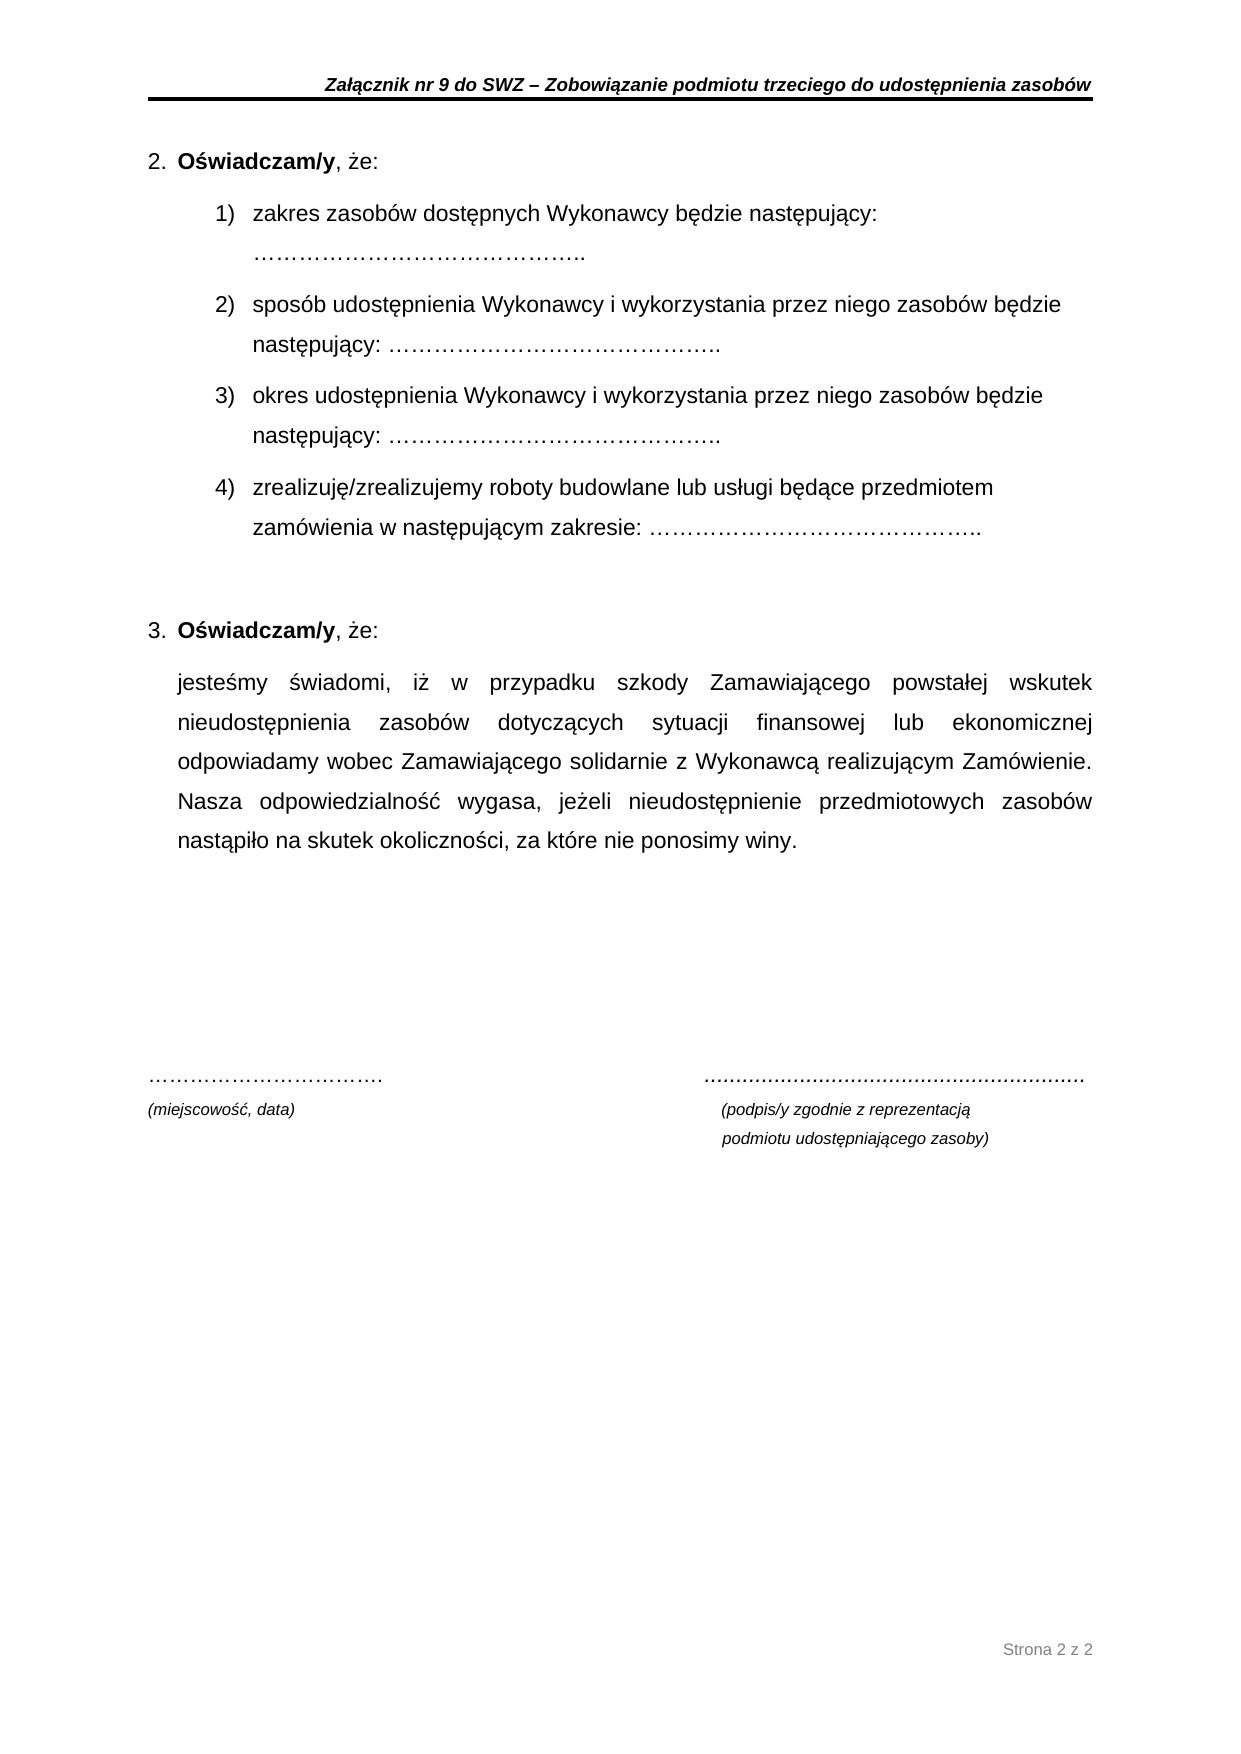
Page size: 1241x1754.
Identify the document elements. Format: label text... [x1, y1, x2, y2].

list okres udostępnienia Wykonawcy i wykorzystania przez niego zasobów będzie następujący: …………………………………….. [215, 382, 1093, 448]
list jesteśmy świadomi, iż w przypadku szkody Zamawiającego powstałej wskutek nieudostępnienia zasobów dotyczących sytuacji finansowej lub ekonomicznej odpowiadamy wobec Zamawiającego solidarnie z Wykonawcą realizującym Zamówienie. Nasza odpowiedzialność wygasa, jeżeli nieudostępnienie przedmiotowych zasobów nastąpiło na skutek okoliczności, za które nie ponosimy winy. [177, 669, 1093, 854]
list Oświadczam/y, że: [148, 148, 1093, 174]
text ……………………………. ............................................................ [148, 1061, 1093, 1087]
text (miejscowość, data) (podpis/y zgodnie z reprezentacją [148, 1100, 1093, 1119]
list sposób udostępnienia Wykonawcy i wykorzystania przez niego zasobów będzie następujący: …………………………………….. [215, 291, 1093, 357]
list zrealizuję/zrealizujemy roboty budowlane lub usługi będące przedmiotem zamówienia w następującym zakresie: …………………………………….. [215, 474, 1093, 540]
list zakres zasobów dostępnych Wykonawcy będzie następujący: …………………………………….. [215, 199, 1093, 265]
list Oświadczam/y, że: [148, 617, 1093, 644]
text podmiotu udostępniającego zasoby) [148, 1129, 1093, 1148]
